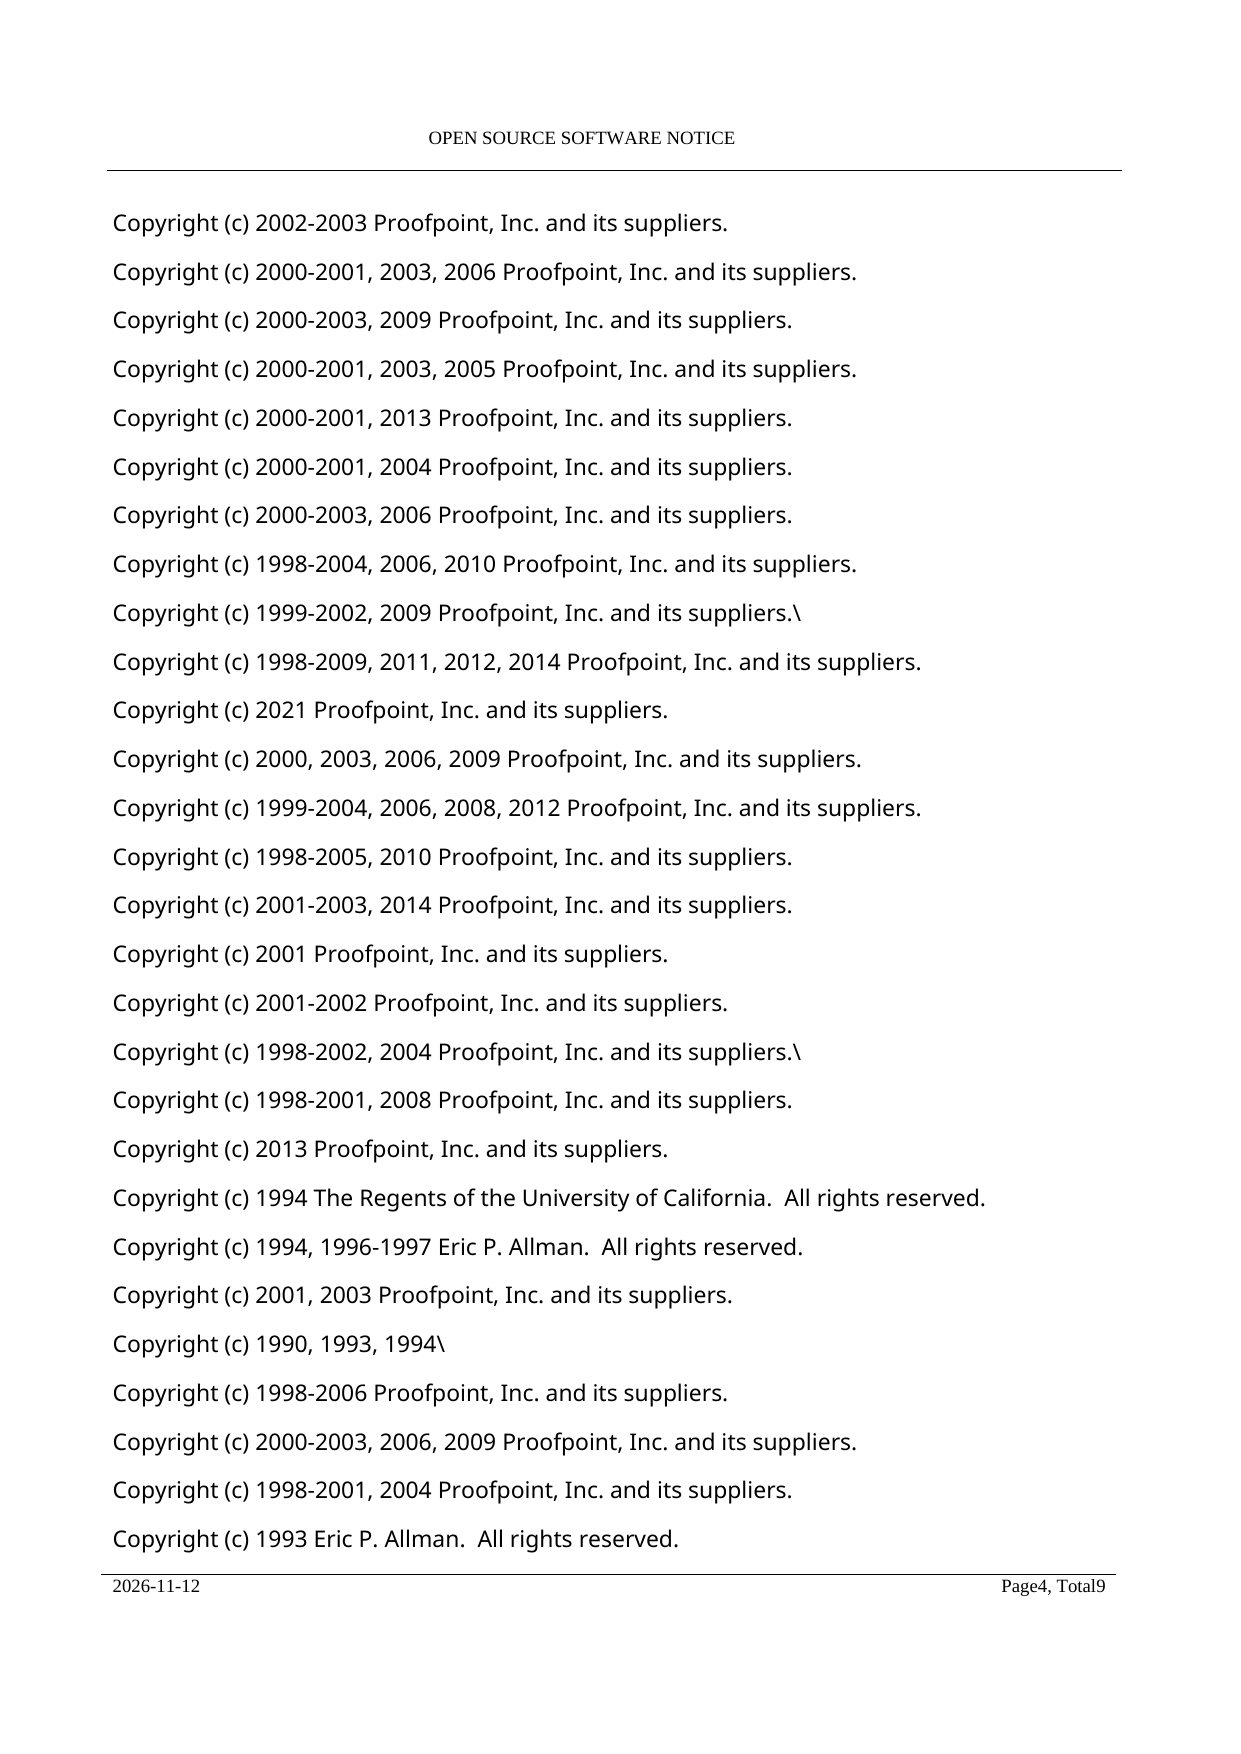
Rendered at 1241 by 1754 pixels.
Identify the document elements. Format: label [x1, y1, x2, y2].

text [112, 206, 1128, 1555]
